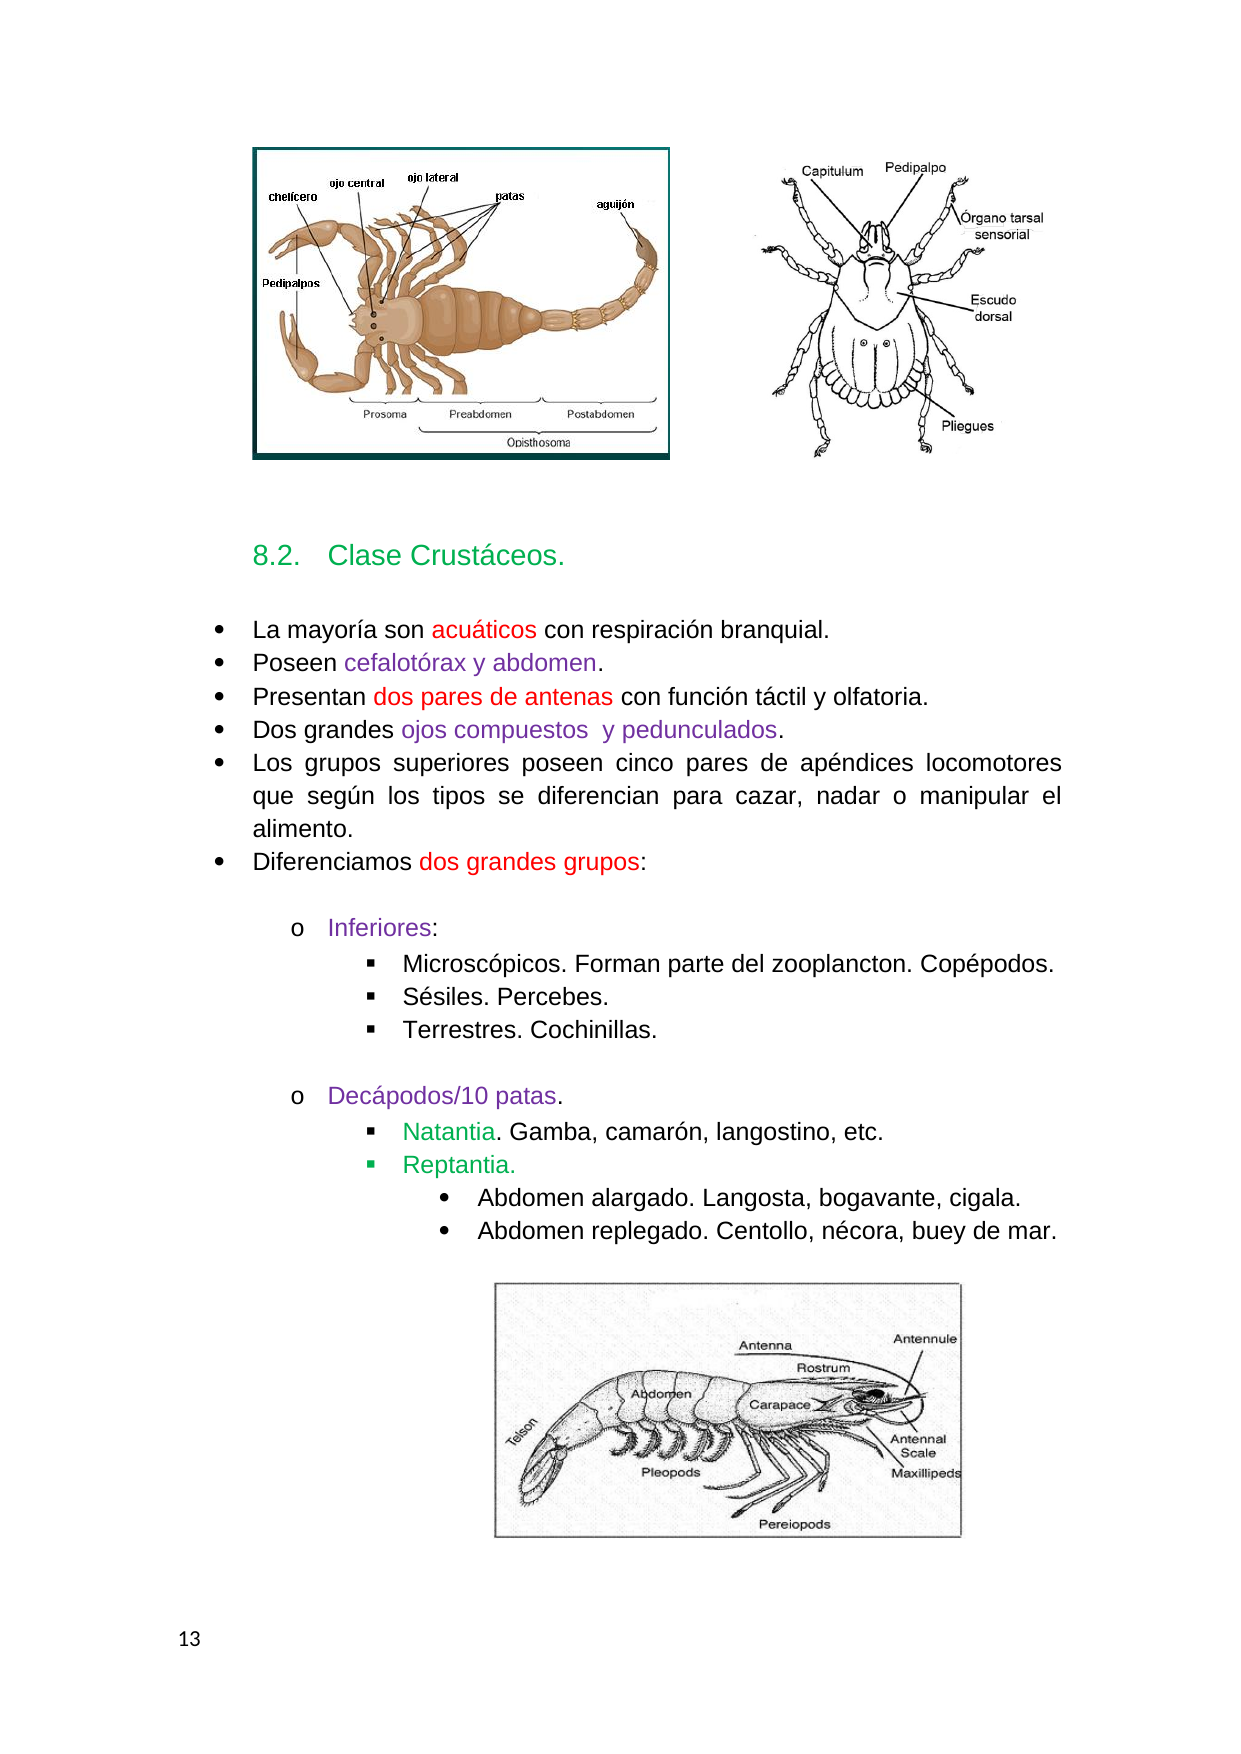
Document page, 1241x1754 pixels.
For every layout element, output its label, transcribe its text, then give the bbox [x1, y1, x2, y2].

list Clase Crustáceos. [252, 538, 1063, 572]
picture [742, 156, 1047, 460]
list Microscópicos. Forman parte del zooplancton. Copépodos. [365, 949, 1063, 977]
list La mayoría son acuáticos con respiración branquial. [215, 615, 1063, 644]
list Presentan dos pares de antenas con función táctil y olfatoria. [215, 682, 1063, 710]
list Natantia. Gamba, camarón, langostino, etc. [365, 1117, 1063, 1145]
list Inferiores: [290, 913, 1063, 944]
list Abdomen alargado. Langosta, bogavante, cigala. [440, 1183, 1063, 1212]
list Reptantia. [365, 1150, 1063, 1178]
list Sésiles. Percebes. [365, 982, 1063, 1011]
list Diferenciamos dos grandes grupos: [215, 847, 1063, 876]
list Abdomen replegado. Centollo, nécora, buey de mar. [440, 1216, 1063, 1245]
list Dos grandes ojos compuestos y pedunculados. [215, 715, 1063, 743]
list Poseen cefalotórax y abdomen. [215, 648, 1063, 677]
picture [492, 1282, 966, 1540]
picture [252, 147, 670, 460]
list Decápodos/10 patas. [290, 1081, 1063, 1112]
list Los grupos superiores poseen cinco pares de apéndices locomotores que según los tipos se diferencian para cazar, nadar o manipular el alimento. [215, 748, 1063, 843]
list Terrestres. Cochinillas. [365, 1015, 1063, 1044]
